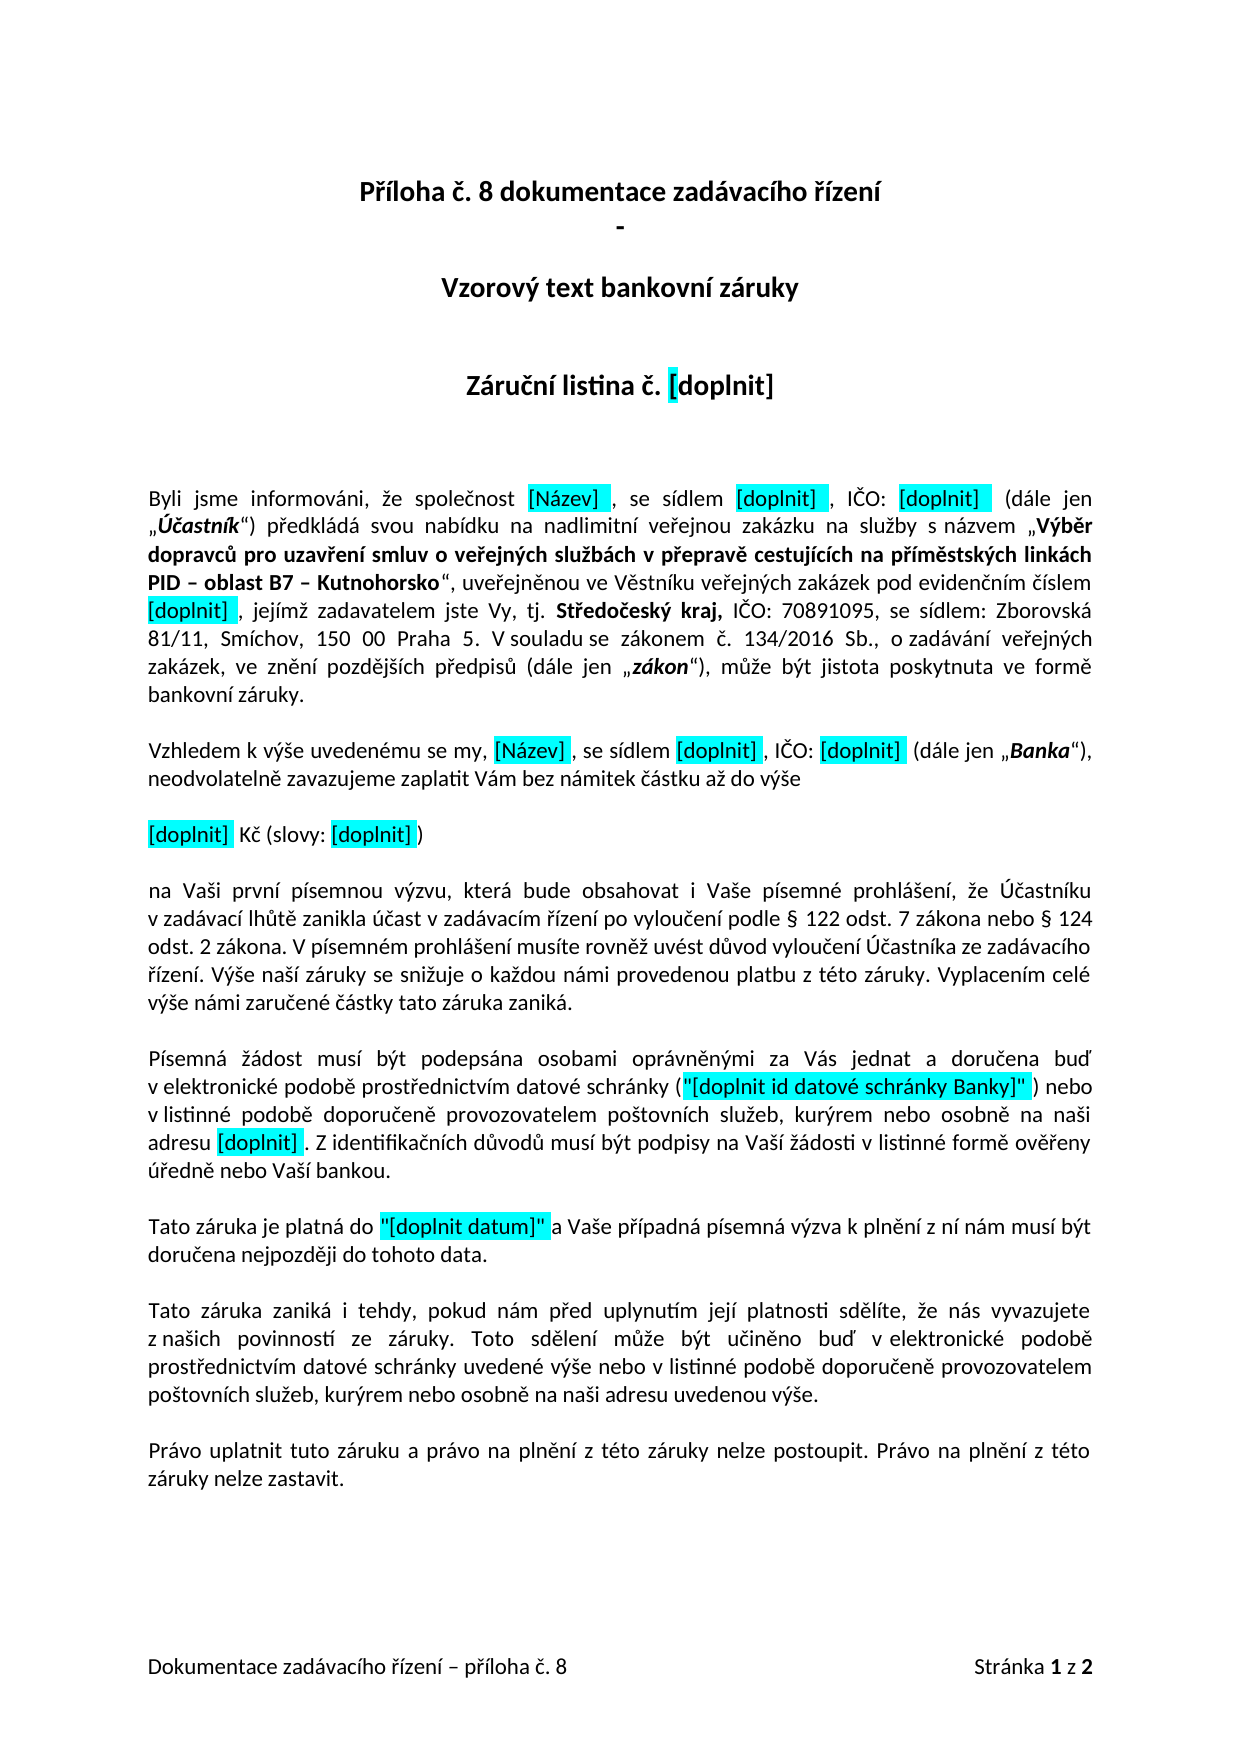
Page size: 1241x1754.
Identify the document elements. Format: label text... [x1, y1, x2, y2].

text Tato záruka je platná do a Vaše případná písemná výzva k plnění z ní nám musí být doručena nejpozději do tohoto data. [148, 1212, 1093, 1268]
text Tato záruka zaniká i tehdy, pokud nám před uplynutím její platnosti sdělíte, že nás vyvazujete z našich povinností ze záruky. Toto sdělení může být učiněno buď v elektronické podobě prostřednictvím datové schránky uvedené výše nebo v listinné podobě doporučeně provozovatelem poštovních služeb, kurýrem nebo osobně na naši adresu uvedenou výše. [148, 1296, 1093, 1408]
text Vzorový text bankovní záruky [148, 269, 1093, 304]
text - [148, 208, 1093, 244]
text Vzhledem k výše uvedenému se my, , se sídlem , IČO: (dále jen „Banka“), neodvolatelně zavazujeme zaplatit Vám bez námitek částku až do výše [148, 736, 1093, 792]
text Záruční listina č. [148, 367, 668, 403]
text Písemná žádost musí být podepsána osobami oprávněnými za Vás jednat a doručena buď v elektronické podobě prostřednictvím datové schránky () nebo v listinné podobě doporučeně provozovatelem poštovních služeb, kurýrem nebo osobně na naši adresu . Z identifikačních důvodů musí být podpisy na Vaší žádosti v listinné formě ověřeny úředně nebo Vaší bankou. [148, 1044, 1093, 1184]
text Kč (slovy: ) [417, 820, 1093, 848]
text na Vaši první písemnou výzvu, která bude obsahovat i Vaše písemné prohlášení, že Účastníku v zadávací lhůtě zanikla účast v zadávacím řízení po vyloučení podle § 122 odst. 7 zákona nebo § 124 odst. 2 zákona. V písemném prohlášení musíte rovněž uvést důvod vyloučení Účastníka ze zadávacího řízení. Výše naší záruky se snižuje o každou námi provedenou platbu z této záruky. Vyplacením celé výše námi zaručené částky tato záruka zaniká. [148, 876, 1093, 1016]
text Kč (slovy: ) [234, 820, 331, 848]
text Příloha č. 8 dokumentace zadávacího řízení [148, 173, 1093, 208]
text Byli jsme informováni, že společnost , se sídlem , IČO: (dále jen „Účastník“) předkládá svou nabídku na nadlimitní veřejnou zakázku na služby s názvem „Výběr dopravců pro uzavření smluv o veřejných službách v přepravě cestujících na příměstských linkách PID – oblast B7 – Kutnohorsko“, uveřejněnou ve Věstníku veřejných zakázek pod evidenčním číslem , jejímž zadavatelem jste Vy, tj. Středočeský kraj, IČO: 70891095, se sídlem: Zborovská 81/11, Smíchov, 150 00 Praha 5. V souladu se zákonem č. 134/2016 Sb., o zadávání veřejných zakázek, ve znění pozdějších předpisů (dále jen „zákon“), může být jistota poskytnuta ve formě bankovní záruky. [148, 484, 1093, 708]
text Právo uplatnit tuto záruku a právo na plnění z této záruky nelze postoupit. Právo na plnění z této záruky nelze zastavit. [148, 1436, 1093, 1492]
text Záruční listina č. [678, 367, 1093, 403]
